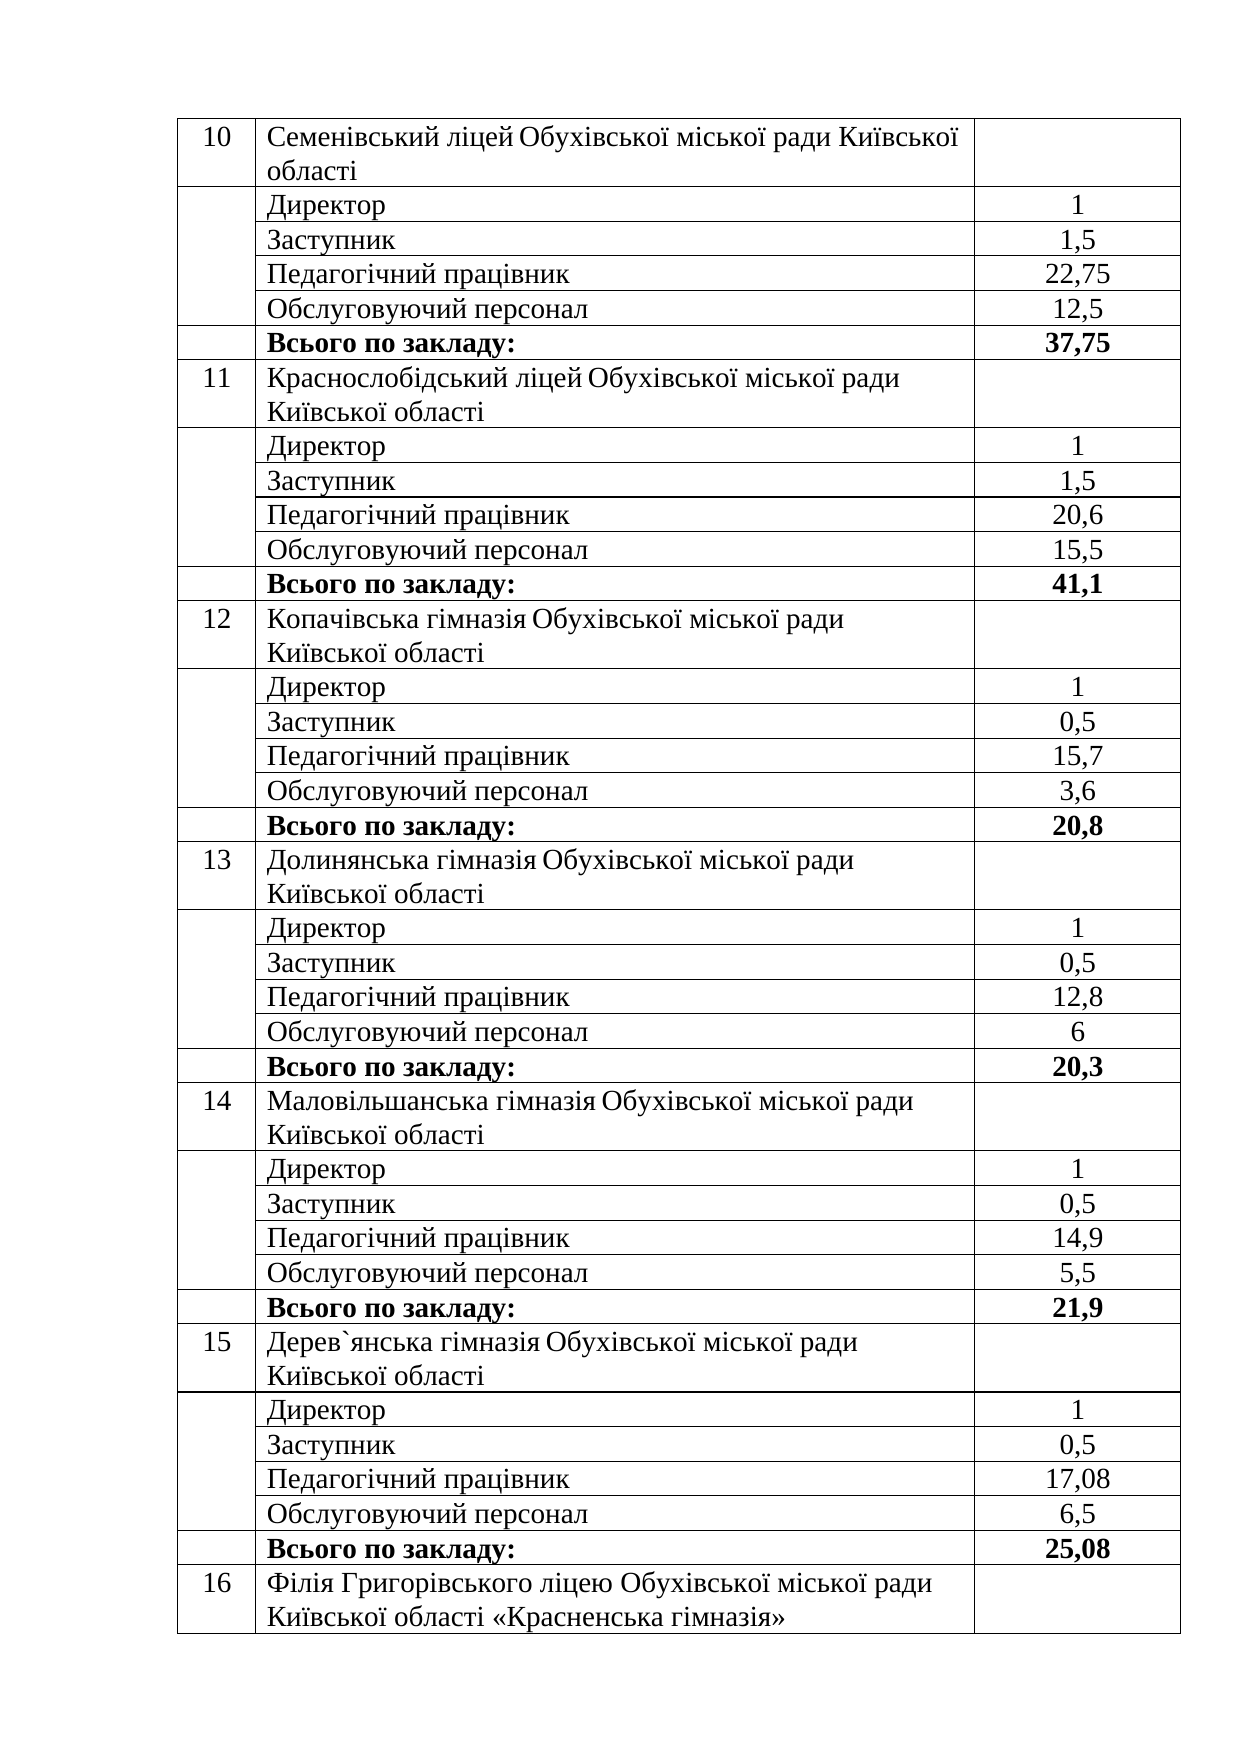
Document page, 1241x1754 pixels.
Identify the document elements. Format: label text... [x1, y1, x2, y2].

table_cell 22,75 [975, 256, 1180, 290]
table_cell 14 [178, 1083, 255, 1150]
table_cell 1,5 [975, 463, 1180, 496]
table_cell [178, 1393, 255, 1530]
table_cell Всього по закладу: [256, 1049, 974, 1082]
table_cell 13 [178, 842, 255, 909]
table_cell 16 [178, 1565, 255, 1632]
table_cell [178, 567, 255, 600]
table_cell Заступник [256, 463, 974, 496]
table_cell [178, 1151, 255, 1289]
table_cell 1 [975, 669, 1180, 703]
table_cell [178, 1049, 255, 1082]
table_cell Директор [256, 1393, 974, 1426]
table_cell 15,5 [975, 532, 1180, 566]
table_cell [178, 808, 255, 841]
table_cell 15 [178, 1324, 255, 1391]
table_cell 10 [178, 119, 255, 186]
table_cell 6 [975, 1014, 1180, 1048]
table_cell [178, 1531, 255, 1564]
table_cell [975, 1324, 1180, 1391]
table_cell [975, 360, 1180, 427]
table_cell Маловільшанська гімназія Обухівської міської ради Київської області [256, 1083, 974, 1150]
table_cell 37,75 [975, 326, 1180, 359]
table_cell 1 [975, 428, 1180, 462]
table_cell 41,1 [975, 567, 1180, 600]
table_cell Педагогічний працівник [256, 739, 974, 772]
table_cell 0,5 [975, 945, 1180, 978]
table_cell Заступник [256, 222, 974, 255]
table_cell 0,5 [975, 1427, 1180, 1461]
table_cell [178, 326, 255, 359]
table_cell Обслуговуючий персонал [256, 532, 974, 566]
table_cell [975, 842, 1180, 909]
table_cell 20,6 [975, 498, 1180, 531]
table_cell [975, 1565, 1180, 1632]
table_cell Заступник [256, 1427, 974, 1461]
table_cell 5,5 [975, 1255, 1180, 1289]
table_cell Копачівська гімназія Обухівської міської ради Київської області [256, 601, 974, 668]
table_cell 11 [178, 360, 255, 427]
table_cell 20,3 [975, 1049, 1180, 1082]
table_cell 1 [975, 1151, 1180, 1185]
table_cell [975, 1083, 1180, 1150]
table_cell [975, 601, 1180, 668]
table_cell 12,8 [975, 980, 1180, 1013]
table_cell Всього по закладу: [256, 1531, 974, 1564]
table_cell 17,08 [975, 1462, 1180, 1495]
table_cell 20,8 [975, 808, 1180, 841]
table_cell Краснослобідський ліцей Обухівської міської ради Київської області [256, 360, 974, 427]
table_cell Обслуговуючий персонал [256, 773, 974, 807]
table_cell 12 [178, 601, 255, 668]
table_cell Директор [256, 910, 974, 944]
table_cell Заступник [256, 945, 974, 978]
table_cell Педагогічний працівник [256, 1462, 974, 1495]
table_cell Директор [256, 428, 974, 462]
table_cell Педагогічний працівник [256, 980, 974, 1013]
table_cell [178, 1290, 255, 1323]
table_cell Обслуговуючий персонал [256, 291, 974, 324]
table_cell 15,7 [975, 739, 1180, 772]
table_cell Семенівський ліцей Обухівської міської ради Київської області [256, 119, 974, 186]
table_cell [178, 669, 255, 807]
table_cell Всього по закладу: [256, 1290, 974, 1323]
table_cell Педагогічний працівник [256, 1221, 974, 1254]
table_cell [178, 187, 255, 324]
table_cell [975, 119, 1180, 186]
table_cell Долинянська гімназія Обухівської міської ради Київської області [256, 842, 974, 909]
table_cell Заступник [256, 1186, 974, 1219]
table_cell 0,5 [975, 1186, 1180, 1219]
table_cell 6,5 [975, 1496, 1180, 1530]
table_cell 1,5 [975, 222, 1180, 255]
table_cell Педагогічний працівник [256, 498, 974, 531]
table_cell Дерев`янська гімназія Обухівської міської ради Київської області [256, 1324, 974, 1391]
table_cell 1 [975, 187, 1180, 221]
table_cell 1 [975, 1393, 1180, 1426]
table_cell Директор [256, 669, 974, 703]
table_cell 0,5 [975, 704, 1180, 737]
table_cell Всього по закладу: [256, 567, 974, 600]
table_cell Педагогічний працівник [256, 256, 974, 290]
table_cell [178, 428, 255, 566]
table_cell 21,9 [975, 1290, 1180, 1323]
table_cell 3,6 [975, 773, 1180, 807]
table_cell Обслуговуючий персонал [256, 1496, 974, 1530]
table_cell Директор [256, 1151, 974, 1185]
table_cell 1 [975, 910, 1180, 944]
table_cell 12,5 [975, 291, 1180, 324]
table_cell 25,08 [975, 1531, 1180, 1564]
table_cell Обслуговуючий персонал [256, 1014, 974, 1048]
table_cell Заступник [256, 704, 974, 737]
table_cell Всього по закладу: [256, 326, 974, 359]
table_cell Директор [256, 187, 974, 221]
table_cell 14,9 [975, 1221, 1180, 1254]
table_cell Філія Григорівського ліцею Обухівської міської ради Київської області «Красненська гімназія» [256, 1565, 974, 1632]
table_cell Всього по закладу: [256, 808, 974, 841]
table_cell Обслуговуючий персонал [256, 1255, 974, 1289]
table_cell [178, 910, 255, 1048]
